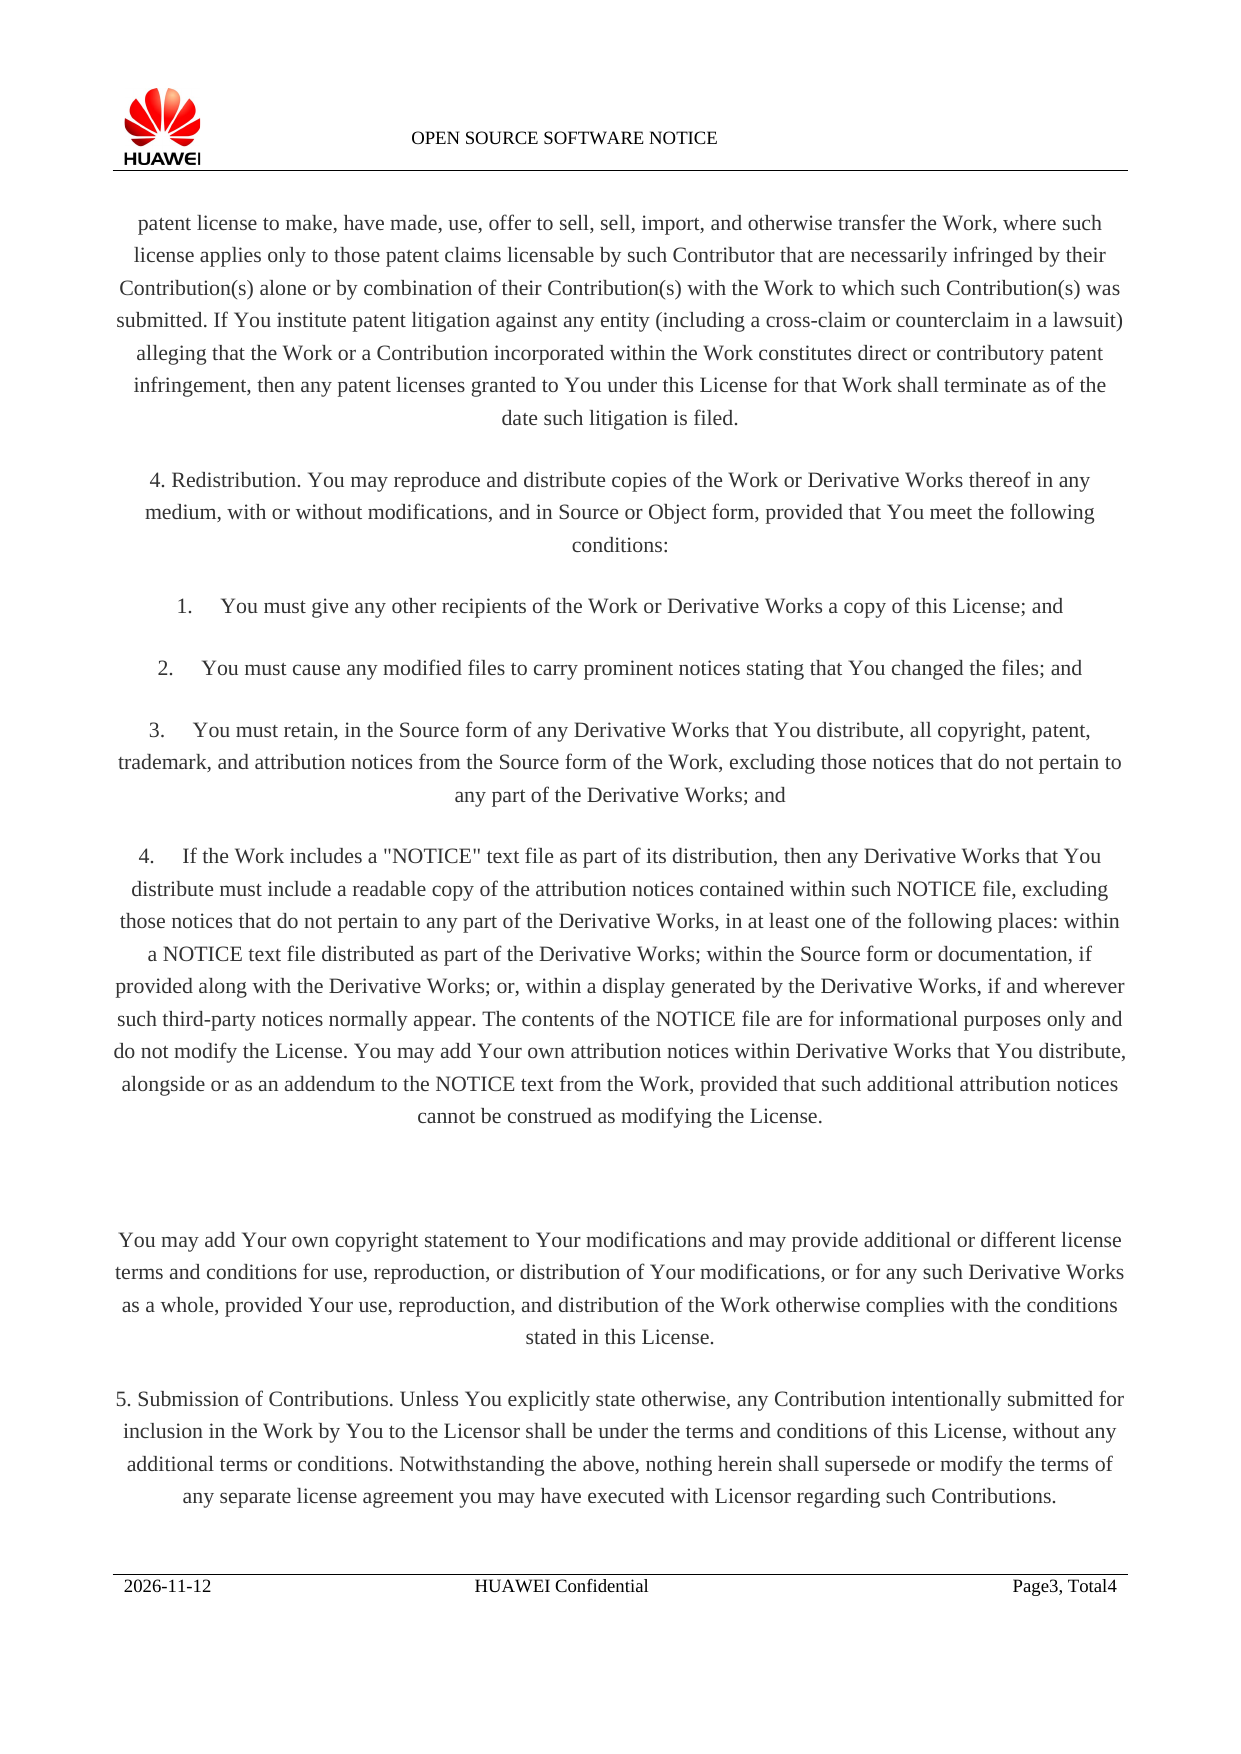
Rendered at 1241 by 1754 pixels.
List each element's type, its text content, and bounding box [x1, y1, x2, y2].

picture [124, 88, 201, 165]
text 2. You must cause any modified files to carry prominent notices stating that You changed the files; and [112, 651, 1128, 684]
text 4. If the Work includes a "NOTICE" text file as part of its distribution, then any Derivative Works that You distribute must include a readable copy of the attribution notices contained within such NOTICE file, excluding those notices that do not pertain to any part of the Derivative Works, in at least one of the following places: within a NOTICE text file distributed as part of the Derivative Works; within the Source form or documentation, if provided along with the Derivative Works; or, within a display generated by the Derivative Works, if and wherever such third-party notices normally appear. The contents of the NOTICE file are for informational purposes only and do not modify the License. You may add Your own attribution notices within Derivative Works that You distribute, alongside or as an addendum to the NOTICE text from the Work, provided that such additional attribution notices cannot be construed as modifying the License. [112, 840, 1128, 1132]
text You may add Your own copyright statement to Your modifications and may provide additional or different license terms and conditions for use, reproduction, or distribution of Your modifications, or for any such Derivative Works as a whole, provided Your use, reproduction, and distribution of the Work otherwise complies with the conditions stated in this License. [112, 1223, 1128, 1353]
text 4. Redistribution. You may reproduce and distribute copies of the Work or Derivative Works thereof in any medium, with or without modifications, and in Source or Object form, provided that You meet the following conditions: [112, 463, 1128, 561]
text 5. Submission of Contributions. Unless You explicitly state otherwise, any Contribution intentionally submitted for inclusion in the Work by You to the Licensor shall be under the terms and conditions of this License, without any additional terms or conditions. Notwithstanding the above, nothing herein shall supersede or modify the terms of any separate license agreement you may have executed with Licensor regarding such Contributions. [112, 1382, 1128, 1512]
text 3. You must retain, in the Source form of any Derivative Works that You distribute, all copyright, patent, trademark, and attribution notices from the Source form of the Work, excluding those notices that do not pertain to any part of the Derivative Works; and [112, 713, 1128, 811]
text 1. You must give any other recipients of the Work or Derivative Works a copy of this License; and [112, 590, 1128, 622]
